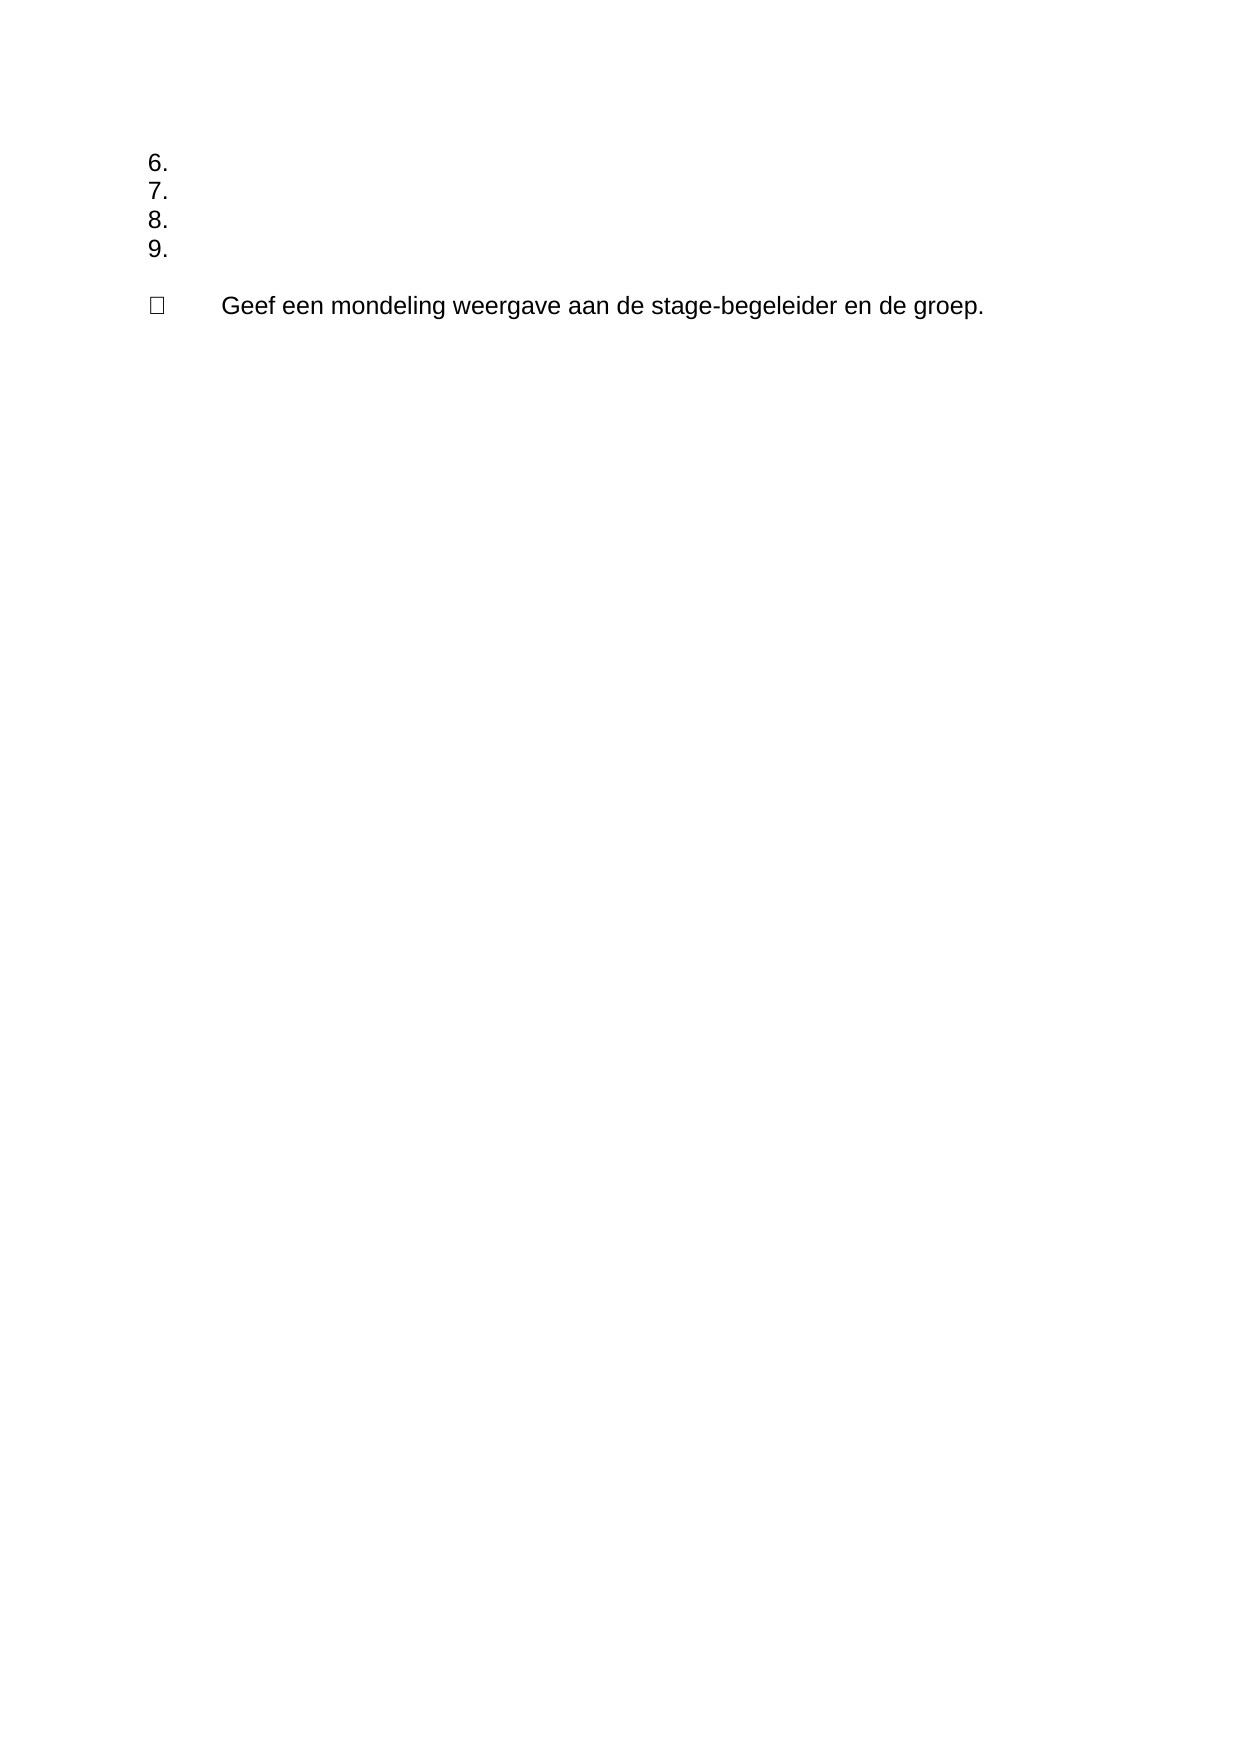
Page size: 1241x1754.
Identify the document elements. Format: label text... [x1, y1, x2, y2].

text 7. [148, 176, 1093, 205]
text 9. [148, 234, 1093, 263]
text 6. [148, 148, 1093, 176]
text  Geef een mondeling weergave aan de stage-begeleider en de groep. [148, 291, 1093, 320]
text 8. [148, 205, 1093, 234]
